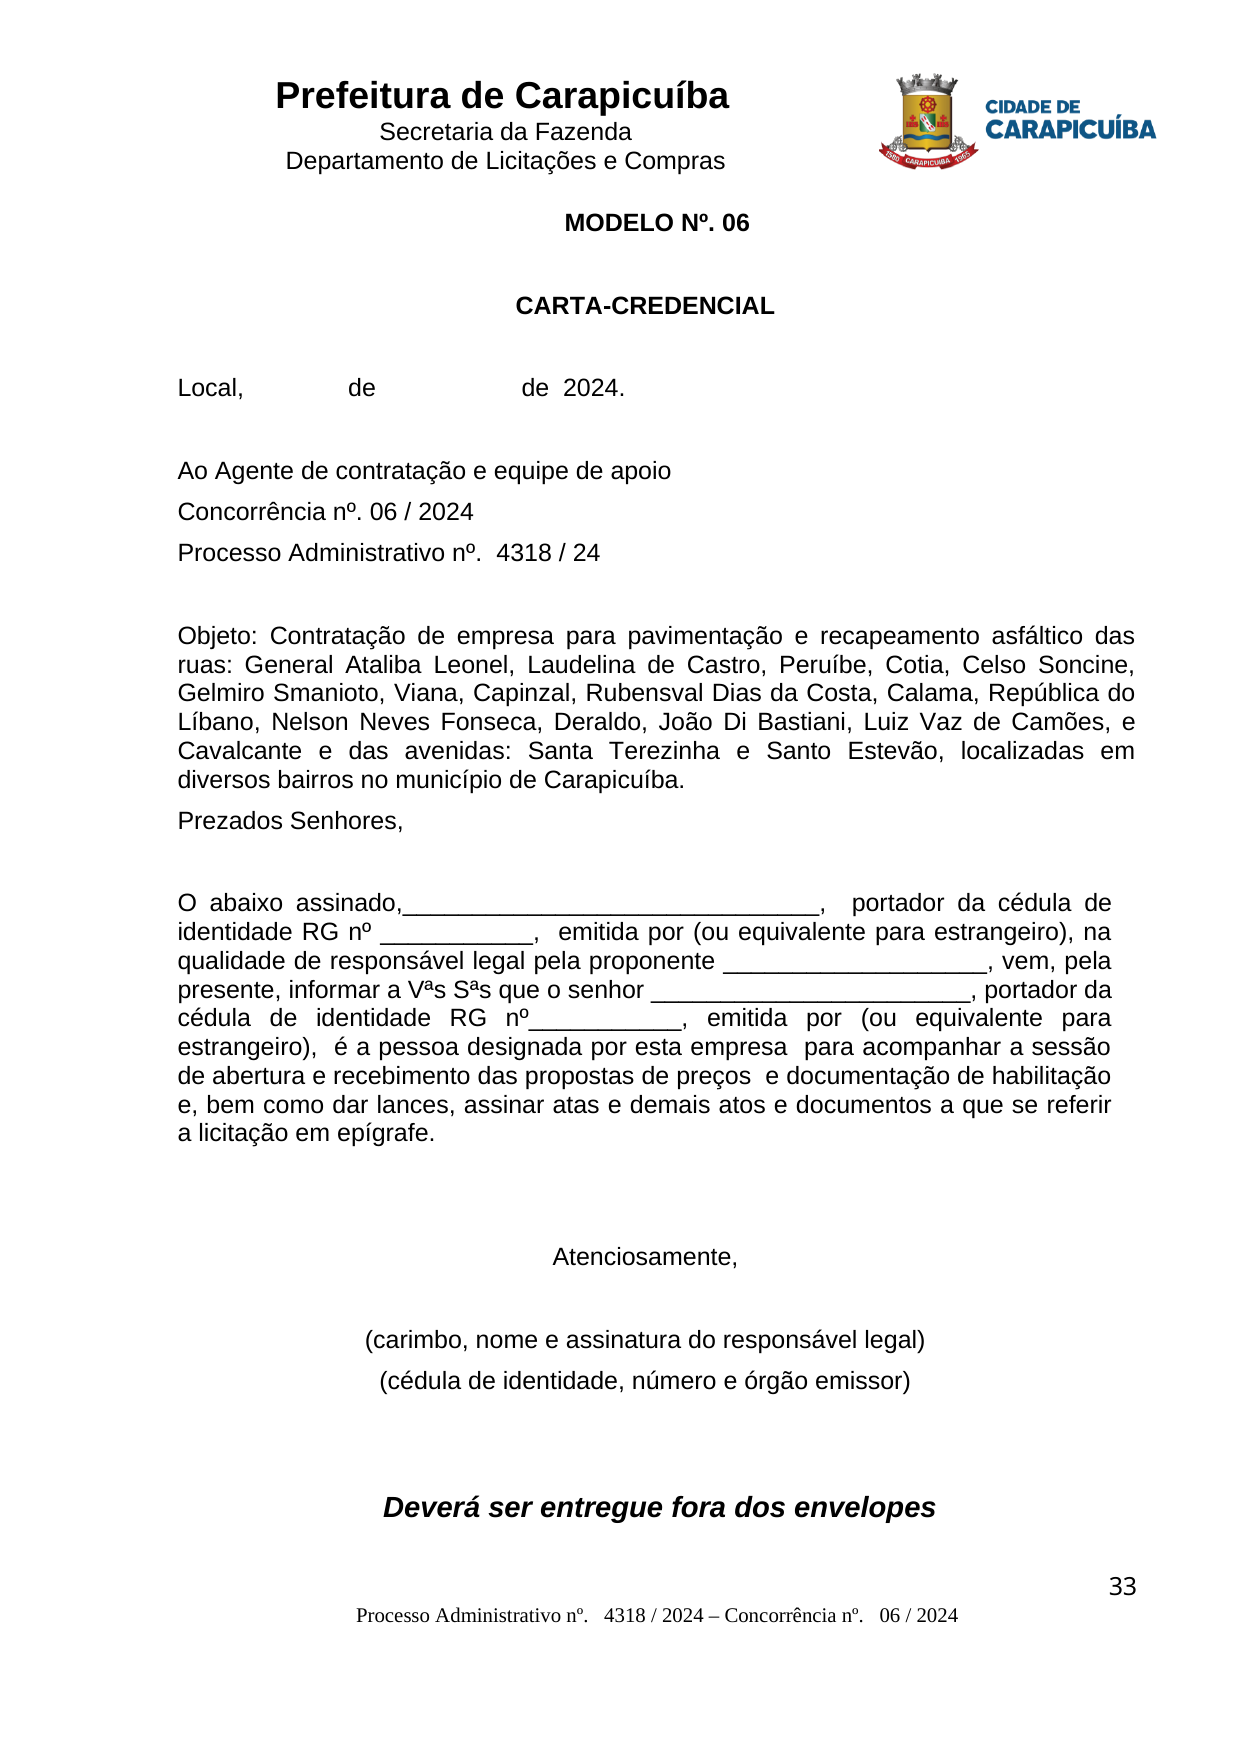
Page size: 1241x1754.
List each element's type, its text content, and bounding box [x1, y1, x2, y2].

text (carimbo, nome e assinatura do responsável legal) [177, 1325, 1113, 1353]
text Objeto: Contratação de empresa para pavimentação e recapeamento asfáltico das ruas: General Ataliba Leonel, Laudelina de Castro, Peruíbe, Cotia, Celso Soncine, Gelmiro Smanioto, Viana, Capinzal, Rubensval Dias da Costa, Calama, República do Líbano, Nelson Neves Fonseca, Deraldo, João Di Bastiani, Luiz Vaz de Camões, e Cavalcante e das avenidas: Santa Terezinha e Santo Estevão, localizadas em diversos bairros no município de Carapicuíba. [177, 621, 1137, 793]
text O abaixo assinado,______________________________, portador da cédula de identidade RG nº ___________, emitida por (ou equivalente para estrangeiro), na qualidade de responsável legal pela proponente ___________________, vem, pela presente, informar a Vªs Sªs que o senhor _______________________, portador da cédula de identidade RG nº___________, emitida por (ou equivalente para estrangeiro), é a pessoa designada por esta empresa para acompanhar a sessão de abertura e recebimento das propostas de preços e documentação de habilitação e, bem como dar lances, assinar atas e demais atos e documentos a que se referir a licitação em epígrafe. [177, 888, 1113, 1147]
text MODELO Nº. 06 [177, 208, 1137, 237]
text Deverá ser entregue fora dos envelopes [207, 1490, 1113, 1523]
text Concorrência nº. 06 / 2024 [177, 497, 1137, 526]
text CARTA-CREDENCIAL [177, 291, 1113, 320]
text Processo Administrativo nº. 4318 / 24 [177, 538, 1137, 567]
picture [877, 65, 1159, 172]
text Local, de de 2024. [177, 373, 1113, 402]
text Ao Agente de contratação e equipe de apoio [177, 456, 1137, 485]
text Atenciosamente, [177, 1242, 1113, 1271]
text (cédula de identidade, número e órgão emissor) [177, 1366, 1113, 1395]
text Prezados Senhores, [177, 806, 1113, 835]
